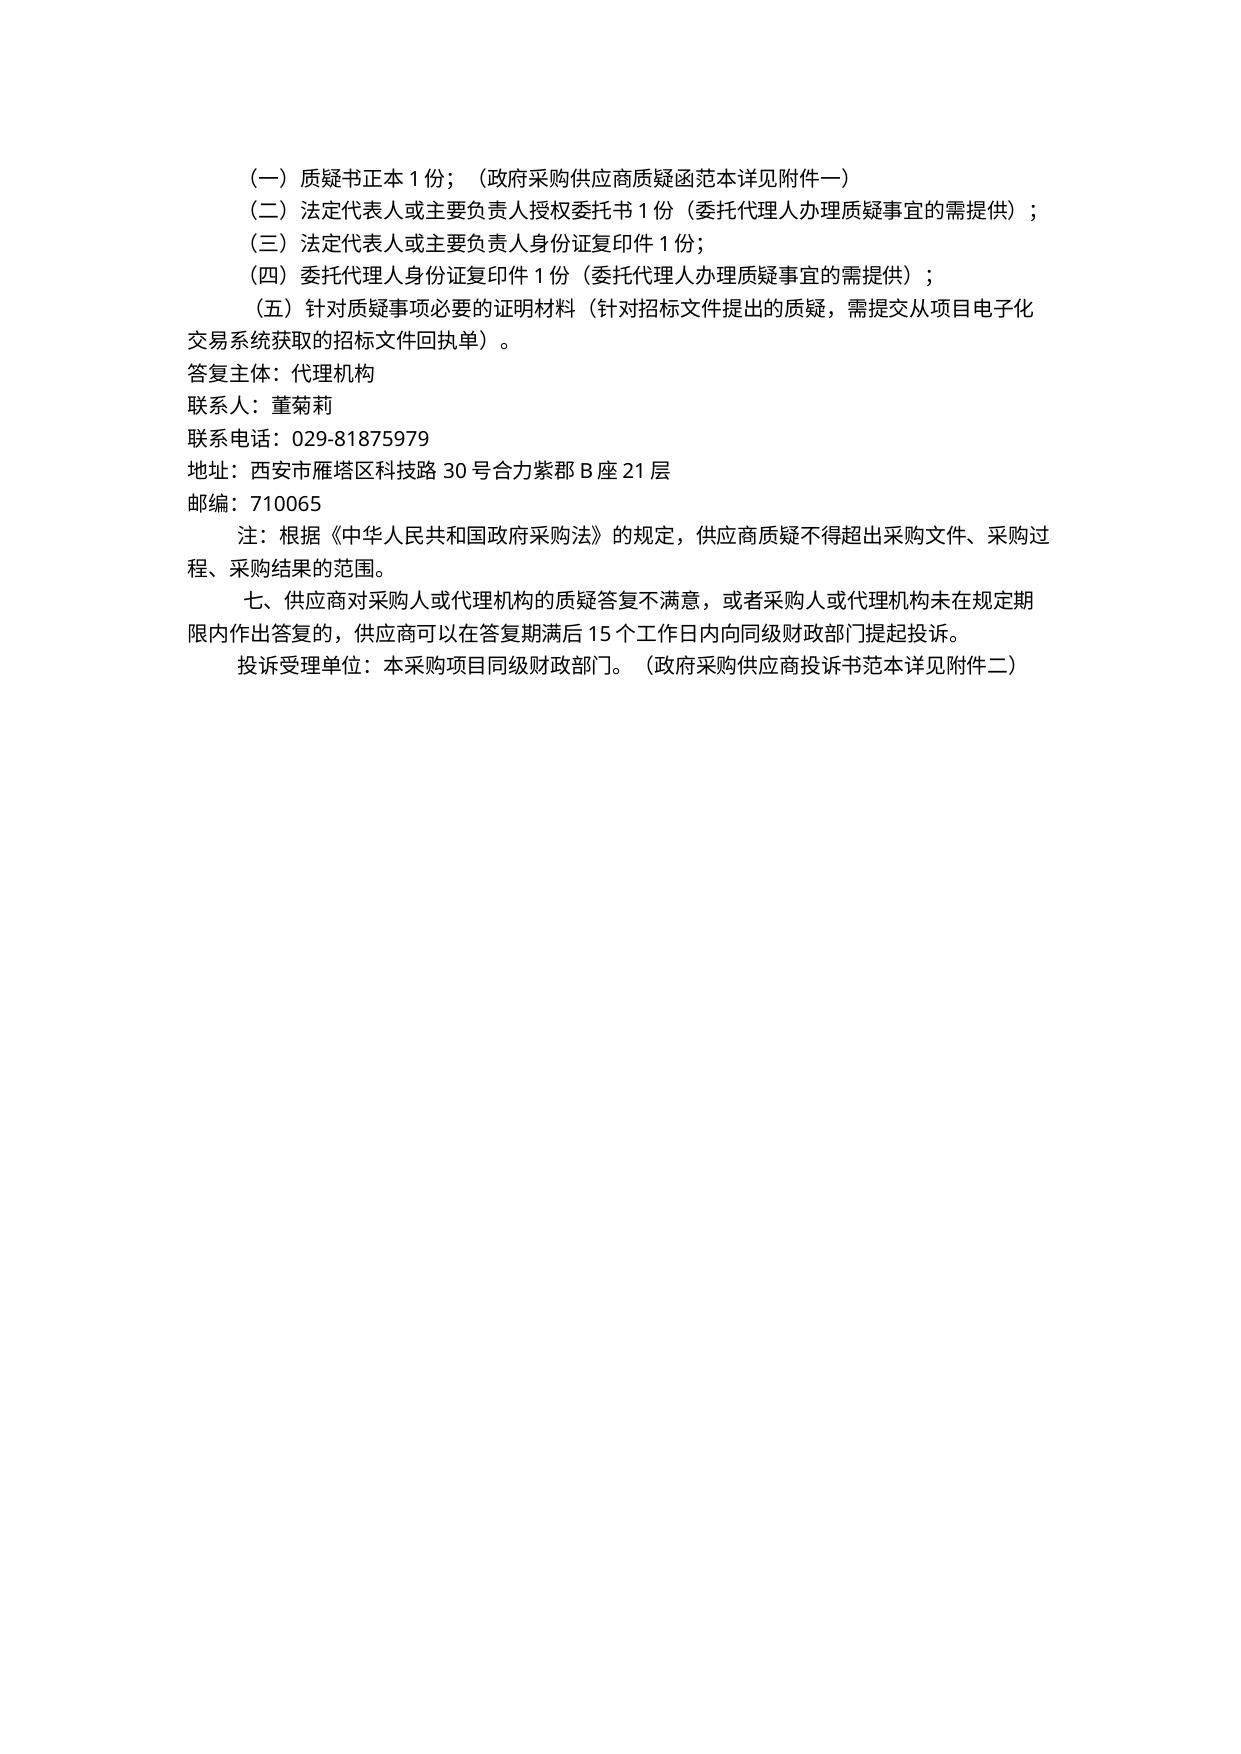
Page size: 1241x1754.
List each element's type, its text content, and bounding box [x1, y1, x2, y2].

text （二）法定代表人或主要负责人授权委托书1份（委托代理人办理质疑事宜的需提供）； [187, 194, 1053, 227]
text （四）委托代理人身份证复印件1份（委托代理人办理质疑事宜的需提供）； [187, 259, 1053, 292]
text 注：根据《中华人民共和国政府采购法》的规定，供应商质疑不得超出采购文件、采购过程、采购结果的范围。 [187, 519, 1053, 584]
text （一）质疑书正本1份；（政府采购供应商质疑函范本详见附件一） [187, 162, 1053, 194]
text 地址：西安市雁塔区科技路 30号合力紫郡B座21层 [187, 454, 1053, 487]
text 答复主体：代理机构 [187, 357, 1053, 389]
text 邮编：710065 [187, 487, 1053, 519]
text （五）针对质疑事项必要的证明材料（针对招标文件提出的质疑，需提交从项目电子化交易系统获取的招标文件回执单）。 [187, 292, 1053, 357]
text 七、供应商对采购人或代理机构的质疑答复不满意，或者采购人或代理机构未在规定期限内作出答复的，供应商可以在答复期满后15个工作日内向同级财政部门提起投诉。 [187, 584, 1053, 649]
text 投诉受理单位：本采购项目同级财政部门。（政府采购供应商投诉书范本详见附件二） [187, 649, 1053, 682]
text 联系电话：029-81875979 [187, 422, 1053, 454]
text 联系人：董菊莉 [187, 389, 1053, 422]
text （三）法定代表人或主要负责人身份证复印件1份； [187, 227, 1053, 259]
